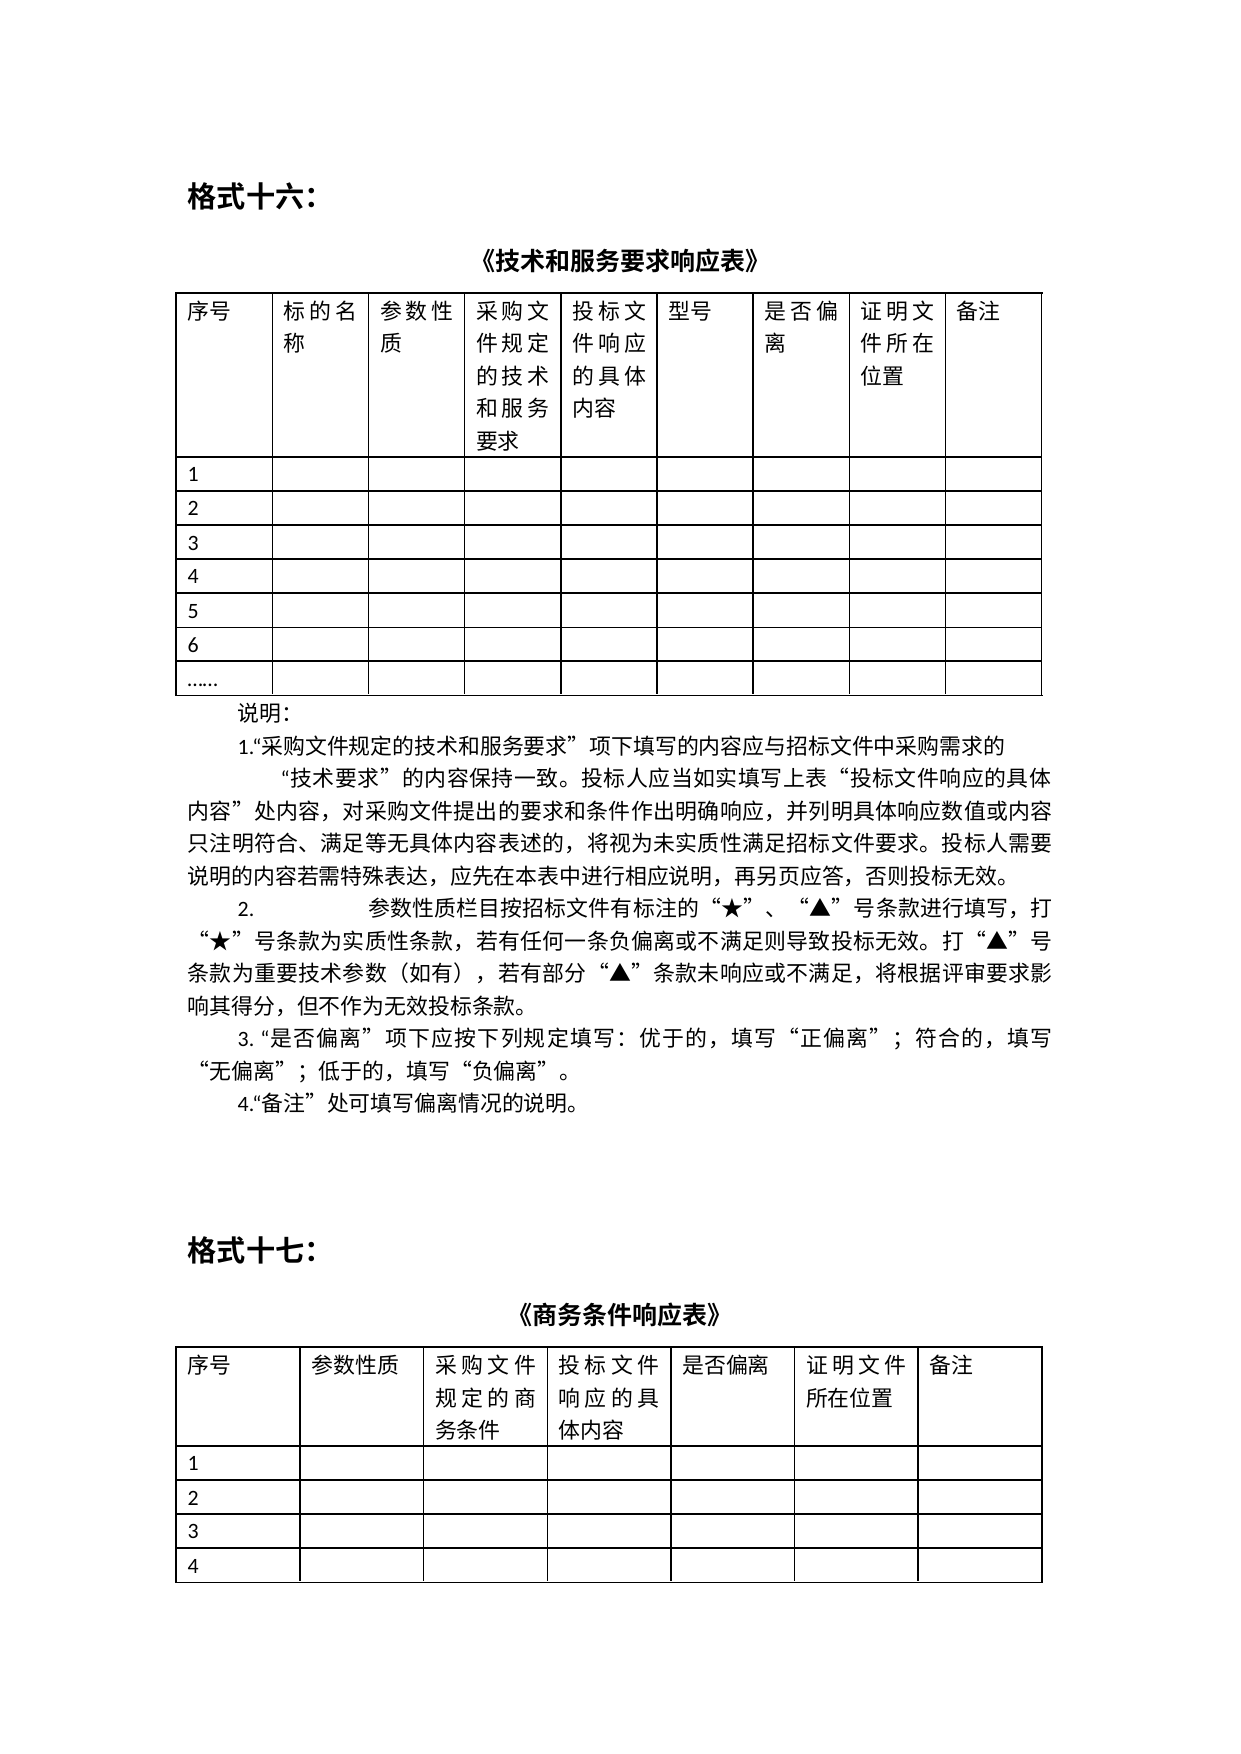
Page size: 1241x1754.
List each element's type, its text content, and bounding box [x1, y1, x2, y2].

table_cell [465, 492, 560, 524]
table_cell [850, 560, 945, 592]
table_cell [465, 458, 560, 490]
table_cell [301, 1481, 423, 1513]
table_header 序号 [177, 294, 272, 456]
table_cell [548, 1549, 670, 1581]
table_cell [754, 662, 849, 694]
table_cell …… [177, 662, 272, 694]
table_cell 1 [177, 458, 272, 490]
text 说明： [187, 696, 1053, 728]
table_cell [369, 526, 464, 558]
table_cell 6 [177, 628, 272, 660]
table_cell [562, 662, 656, 694]
table_cell [465, 526, 560, 558]
table_cell 3 [177, 1515, 299, 1547]
table_header 投标文件响应的具体内容 [548, 1348, 670, 1445]
table_cell [424, 1481, 547, 1513]
table_cell [946, 628, 1041, 660]
table_cell [946, 492, 1041, 524]
table_header 型号 [658, 294, 752, 456]
table_header 是否偏离 [754, 294, 849, 456]
table_cell [795, 1515, 917, 1547]
text 4.“备注”处可填写偏离情况的说明。 [187, 1086, 1053, 1118]
table_cell [946, 594, 1041, 626]
table_cell [548, 1481, 670, 1513]
table_cell [562, 492, 656, 524]
table_cell [658, 628, 752, 660]
table_cell [273, 662, 368, 694]
table_cell 5 [177, 594, 272, 626]
table_cell 4 [177, 1549, 299, 1581]
table_cell [754, 594, 849, 626]
table_cell [548, 1447, 670, 1479]
table_cell [850, 526, 945, 558]
text 格式十七： [187, 1216, 1053, 1281]
table_header 备注 [946, 294, 1041, 456]
table_header 序号 [177, 1348, 299, 1445]
table_cell [562, 628, 656, 660]
table_cell 4 [177, 560, 272, 592]
table_cell [465, 560, 560, 592]
table_cell [301, 1515, 423, 1547]
table_cell [919, 1481, 1041, 1513]
table_cell [273, 458, 368, 490]
table_cell [424, 1549, 547, 1581]
text 3. “是否偏离”项下应按下列规定填写：优于的，填写“正偏离”；符合的，填写“无偏离”；低于的，填写“负偏离”。 [187, 1021, 1053, 1086]
table_header 备注 [919, 1348, 1041, 1445]
table_cell [273, 560, 368, 592]
table_cell [658, 662, 752, 694]
table_header 证明文件所在位置 [795, 1348, 917, 1445]
table_cell [919, 1549, 1041, 1581]
table_cell [301, 1549, 423, 1581]
table_cell [754, 458, 849, 490]
table_cell [465, 662, 560, 694]
table_cell [369, 628, 464, 660]
table_cell [658, 560, 752, 592]
table_cell [548, 1515, 670, 1547]
table_header 证明文件所在位置 [850, 294, 945, 456]
table_header 是否偏离 [672, 1348, 794, 1445]
table_cell [562, 526, 656, 558]
table_cell [754, 526, 849, 558]
table_cell [562, 594, 656, 626]
table_cell [850, 458, 945, 490]
table_cell [424, 1447, 547, 1479]
table_cell 1 [177, 1447, 299, 1479]
table_cell [919, 1515, 1041, 1547]
table_cell [369, 458, 464, 490]
table_cell 2 [177, 492, 272, 524]
table_cell [465, 594, 560, 626]
table_cell [369, 560, 464, 592]
text 格式十六： [187, 162, 1053, 227]
table_cell [850, 594, 945, 626]
table_cell [672, 1481, 794, 1513]
table_cell [562, 560, 656, 592]
table_cell [369, 662, 464, 694]
table_cell 3 [177, 526, 272, 558]
table_cell [465, 628, 560, 660]
table_cell [795, 1481, 917, 1513]
table_cell [850, 628, 945, 660]
text 《商务条件响应表》 [187, 1281, 1053, 1346]
table_cell [754, 628, 849, 660]
table_cell [301, 1447, 423, 1479]
table_cell [672, 1447, 794, 1479]
table_cell [273, 526, 368, 558]
table_cell [919, 1447, 1041, 1479]
table_cell [424, 1515, 547, 1547]
table_cell [658, 458, 752, 490]
table_cell [754, 560, 849, 592]
table_header 参数性质 [369, 294, 464, 456]
table_cell [369, 492, 464, 524]
table_cell [672, 1549, 794, 1581]
table_header 投标文件响应的具体内容 [562, 294, 656, 456]
table_header 参数性质 [301, 1348, 423, 1445]
table_cell [850, 492, 945, 524]
table_cell [754, 492, 849, 524]
table_cell [946, 560, 1041, 592]
table_cell [795, 1447, 917, 1479]
text 1.“采购文件规定的技术和服务要求”项下填写的内容应与招标文件中采购需求的 “技术要求”的内容保持一致。投标人应当如实填写上表“投标文件响应的具体内容”处内容，对采购文件提出的要求和条件作出明确响应，并列明具体响应数值或内容，只注明符合、满足等无具体内容表述的，将视为未实质性满足招标文件要求。投标人需要说明的内容若需特殊表达，应先在本表中进行相应说明，再另页应答，否则投标无效。 [187, 728, 1053, 891]
table_cell [946, 526, 1041, 558]
table_header 采购文件规定的商务条件 [424, 1348, 547, 1445]
table_header 标的名称 [273, 294, 368, 456]
table_cell [658, 492, 752, 524]
table_cell [273, 628, 368, 660]
table_cell [850, 662, 945, 694]
table_cell [946, 458, 1041, 490]
table_cell 2 [177, 1481, 299, 1513]
table_cell [672, 1515, 794, 1547]
table_cell [795, 1549, 917, 1581]
table_cell [658, 594, 752, 626]
text 《技术和服务要求响应表》 [187, 227, 1053, 292]
table_cell [273, 492, 368, 524]
table_cell [369, 594, 464, 626]
table_cell [562, 458, 656, 490]
table_cell [273, 594, 368, 626]
text 2. 参数性质栏目按招标文件有标注的“★”、“▲”号条款进行填写，打“★”号条款为实质性条款，若有任何一条负偏离或不满足则导致投标无效。打“▲”号条款为重要技术参数（如有），若有部分“▲”条款未响应或不满足，将根据评审要求影响其得分，但不作为无效投标条款。 [187, 891, 1053, 1021]
table_cell [946, 662, 1041, 694]
table_header 采购文件规定的技术和服务要求 [465, 294, 560, 456]
table_cell [658, 526, 752, 558]
